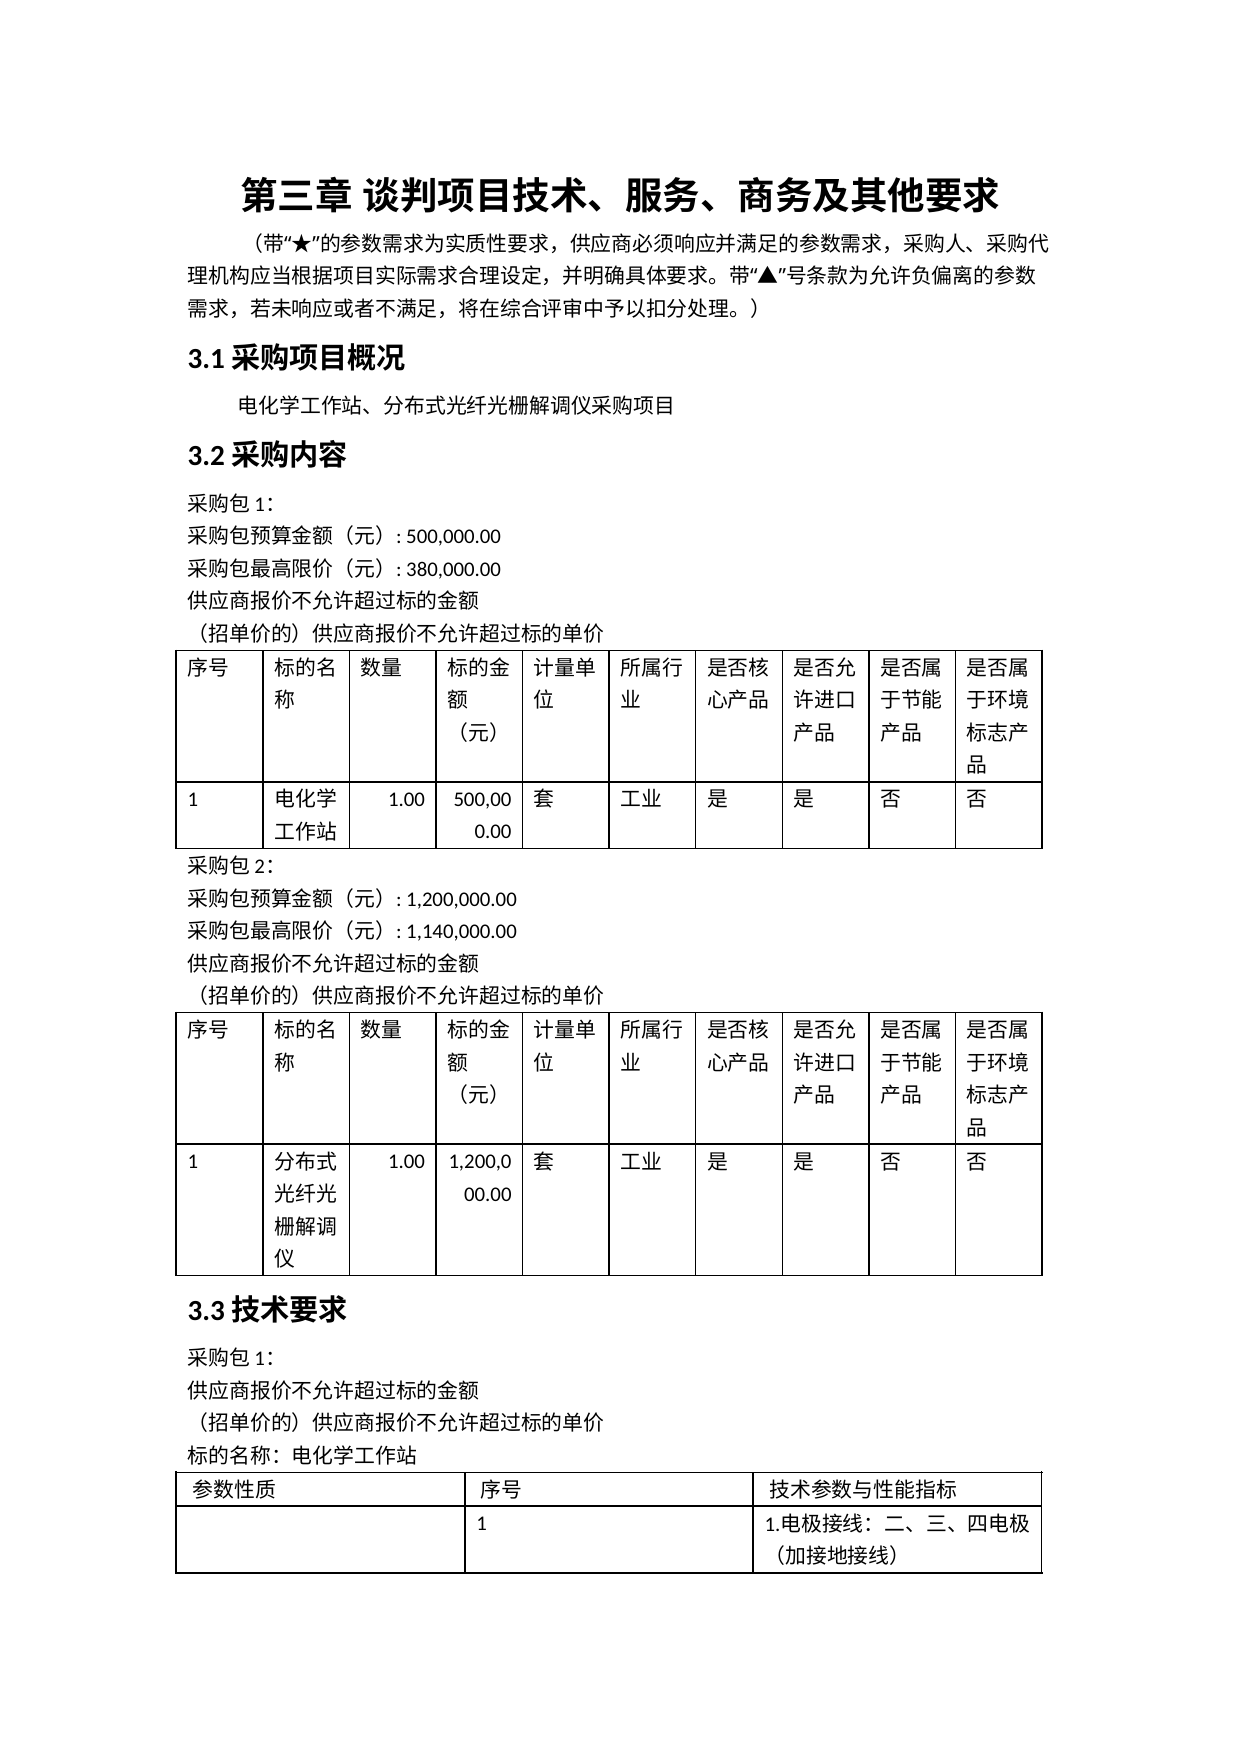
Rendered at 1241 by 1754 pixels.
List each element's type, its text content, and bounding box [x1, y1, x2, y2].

table_cell 工业 [610, 1145, 695, 1275]
table_cell 套 [523, 783, 608, 848]
text 3.3技术要求 [187, 1276, 1053, 1341]
table_cell 500,000.00 [437, 783, 522, 848]
text （带“★”的参数需求为实质性要求，供应商必须响应并满足的参数需求，采购人、采购代理机构应当根据项目实际需求合理设定，并明确具体要求。带“▲”号条款为允许负偏离的参数需求，若未响应或者不满足，将在综合评审中予以扣分处理。） [187, 227, 1053, 324]
table_header 数量 [350, 651, 435, 781]
table_header 所属行业 [610, 651, 695, 781]
table_header 序号 [177, 651, 262, 781]
table_header 是否核心产品 [696, 651, 782, 781]
text 采购包2： [187, 849, 1053, 882]
text 采购包最高限价（元）: 1,140,000.00 [187, 914, 1053, 947]
table_cell 1 [177, 783, 262, 848]
table_header 标的名称 [264, 1013, 349, 1143]
table_header 计量单位 [523, 1013, 608, 1143]
table_header 是否属于环境标志产品 [956, 1013, 1041, 1143]
table_cell [177, 1507, 464, 1572]
table_cell 1.00 [350, 1145, 435, 1275]
table_cell 1,200,000.00 [437, 1145, 522, 1275]
table_cell 1.00 [350, 783, 435, 848]
table_header 是否属于节能产品 [870, 1013, 955, 1143]
text 第三章 谈判项目技术、服务、商务及其他要求 [187, 162, 1053, 227]
text 采购包1： [187, 1341, 1053, 1374]
table_header 技术参数与性能指标 [754, 1473, 1041, 1505]
table_cell 1 [466, 1507, 752, 1572]
text （招单价的）供应商报价不允许超过标的单价 [187, 979, 1053, 1012]
text 采购包预算金额（元）: 500,000.00 [187, 519, 1053, 552]
table_cell 1 [177, 1145, 262, 1275]
table_header 参数性质 [177, 1473, 464, 1505]
table_header 标的名称 [264, 651, 349, 781]
table_cell 是 [696, 783, 782, 848]
table_cell 套 [523, 1145, 608, 1275]
table_cell 是 [783, 783, 868, 848]
text 供应商报价不允许超过标的金额 [187, 1374, 1053, 1406]
text 3.1采购项目概况 [187, 324, 1053, 389]
text （招单价的）供应商报价不允许超过标的单价 [187, 1406, 1053, 1439]
text 供应商报价不允许超过标的金额 [187, 947, 1053, 979]
table_cell 否 [870, 1145, 955, 1275]
table_header 序号 [466, 1473, 752, 1505]
table_header 标的金额 （元） [437, 651, 522, 781]
text 电化学工作站、分布式光纤光栅解调仪采购项目 [187, 389, 1053, 422]
table_header 数量 [350, 1013, 435, 1143]
table_header 是否核心产品 [696, 1013, 782, 1143]
text （招单价的）供应商报价不允许超过标的单价 [187, 617, 1053, 649]
table_cell 否 [956, 1145, 1041, 1275]
table_header 是否允许进口产品 [783, 651, 868, 781]
text 供应商报价不允许超过标的金额 [187, 584, 1053, 617]
text 采购包最高限价（元）: 380,000.00 [187, 552, 1053, 584]
table_cell 分布式光纤光栅解调仪 [264, 1145, 349, 1275]
table_cell 是 [783, 1145, 868, 1275]
table_header 序号 [177, 1013, 262, 1143]
table_cell 否 [956, 783, 1041, 848]
table_header 是否允许进口产品 [783, 1013, 868, 1143]
table_cell 否 [870, 783, 955, 848]
table_header 标的金额 （元） [437, 1013, 522, 1143]
table_header 是否属于环境标志产品 [956, 651, 1041, 781]
text 采购包预算金额（元）: 1,200,000.00 [187, 882, 1053, 914]
text 采购包1： [187, 487, 1053, 519]
table_header 是否属于节能产品 [870, 651, 955, 781]
table_cell 电化学工作站 [264, 783, 349, 848]
text 标的名称：电化学工作站 [187, 1439, 1053, 1471]
table_cell 工业 [610, 783, 695, 848]
table_header 所属行业 [610, 1013, 695, 1143]
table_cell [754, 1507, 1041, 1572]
table_cell 是 [696, 1145, 782, 1275]
text 3.2采购内容 [187, 422, 1053, 487]
table_header 计量单位 [523, 651, 608, 781]
